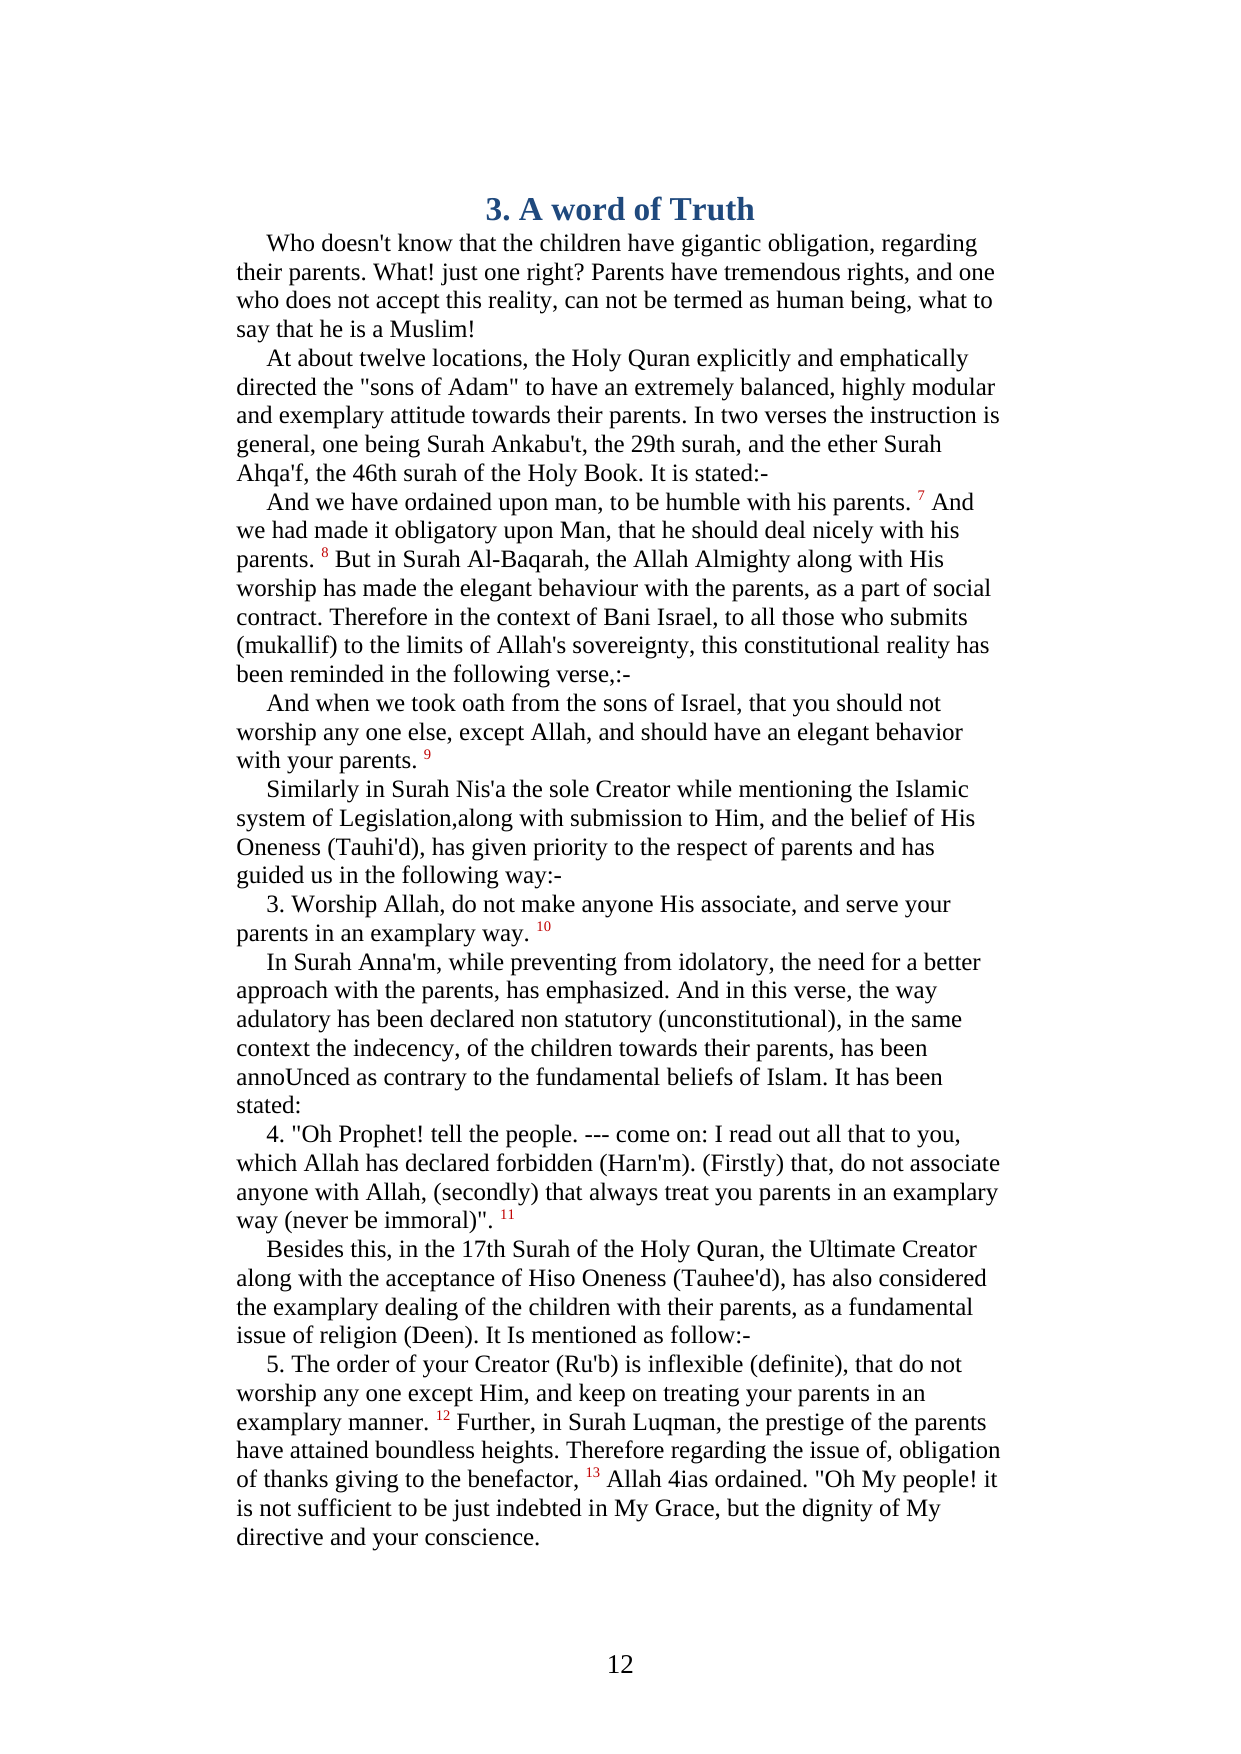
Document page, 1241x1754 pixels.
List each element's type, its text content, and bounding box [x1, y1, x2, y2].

text 5. The order of your Creator (Ru'b) is inflexible (definite), that do not worship any one except Him, and keep on treating your parents in an examplary manner. 12 Further, in Surah Luqman, the prestige of the parents have attained boundless heights. Therefore regarding the issue of, obligation of thanks giving to the benefactor, 13 Allah 4ias ordained. "Oh My people! it is not sufficient to be just indebted in My Grace, but the dignity of My directive and your conscience. [236, 1349, 1004, 1551]
text Besides this, in the 17th Surah of the Holy Quran, the Ultimate Creator along with the acceptance of Hiso Oneness (Tauhee'd), has also considered the examplary dealing of the children with their parents, as a fundamental issue of religion (Deen). It Is mentioned as follow:- [236, 1234, 1004, 1349]
text 4. "Oh Prophet! tell the people. --- come on: I read out all that to you, which Allah has declared forbidden (Harn'm). (Firstly) that, do not associate anyone with Allah, (secondly) that always treat you parents in an examplary way (never be immoral)". 11 [236, 1119, 1004, 1234]
text Who doesn't know that the children have gigantic obligation, regarding their parents. What! just one right? Parents have tremendous rights, and one who does not accept this reality, can not be termed as human being, what to say that he is a Muslim! [236, 228, 1004, 343]
text And when we took oath from the sons of Israel, that you should not worship any one else, except Allah, and should have an elegant behavior with your parents. 9 [236, 688, 1004, 774]
text 3. Worship Allah, do not make anyone His associate, and serve your parents in an examplary way. 10 [236, 889, 1004, 947]
text At about twelve locations, the Holy Quran explicitly and emphatically directed the "sons of Adam" to have an extremely balanced, highly modular and exemplary attitude towards their parents. In two verses the instruction is general, one being Surah Ankabu't, the 29th surah, and the ether Surah Ahqa'f, the 46th surah of the Holy Book. It is stated:- [236, 343, 1004, 487]
text In Surah Anna'm, while preventing from idolatory, the need for a better approach with the parents, has emphasized. And in this verse, the way adulatory has been declared non statutory (unconstitutional), in the same context the indecency, of the children towards their parents, has been annoUnced as contrary to the fundamental beliefs of Islam. It has been stated: [236, 947, 1004, 1119]
text And we have ordained upon man, to be humble with his parents. 7 And we had made it obligatory upon Man, that he should deal nicely with his parents. 8 But in Surah Al-Baqarah, the Allah Almighty along with His worship has made the elegant behaviour with the parents, as a part of social contract. Therefore in the context of Bani Israel, to all those who submits (mukallif) to the limits of Allah's sovereignty, this constitutional reality has been reminded in the following verse,:- [236, 487, 1004, 688]
subtitle 3. A word of Truth [236, 190, 1004, 228]
text Similarly in Surah Nis'a the sole Creator while mentioning the Islamic system of Legislation,along with submission to Him, and the belief of His Oneness (Tauhi'd), has given priority to the respect of parents and has guided us in the following way:- [236, 774, 1004, 889]
